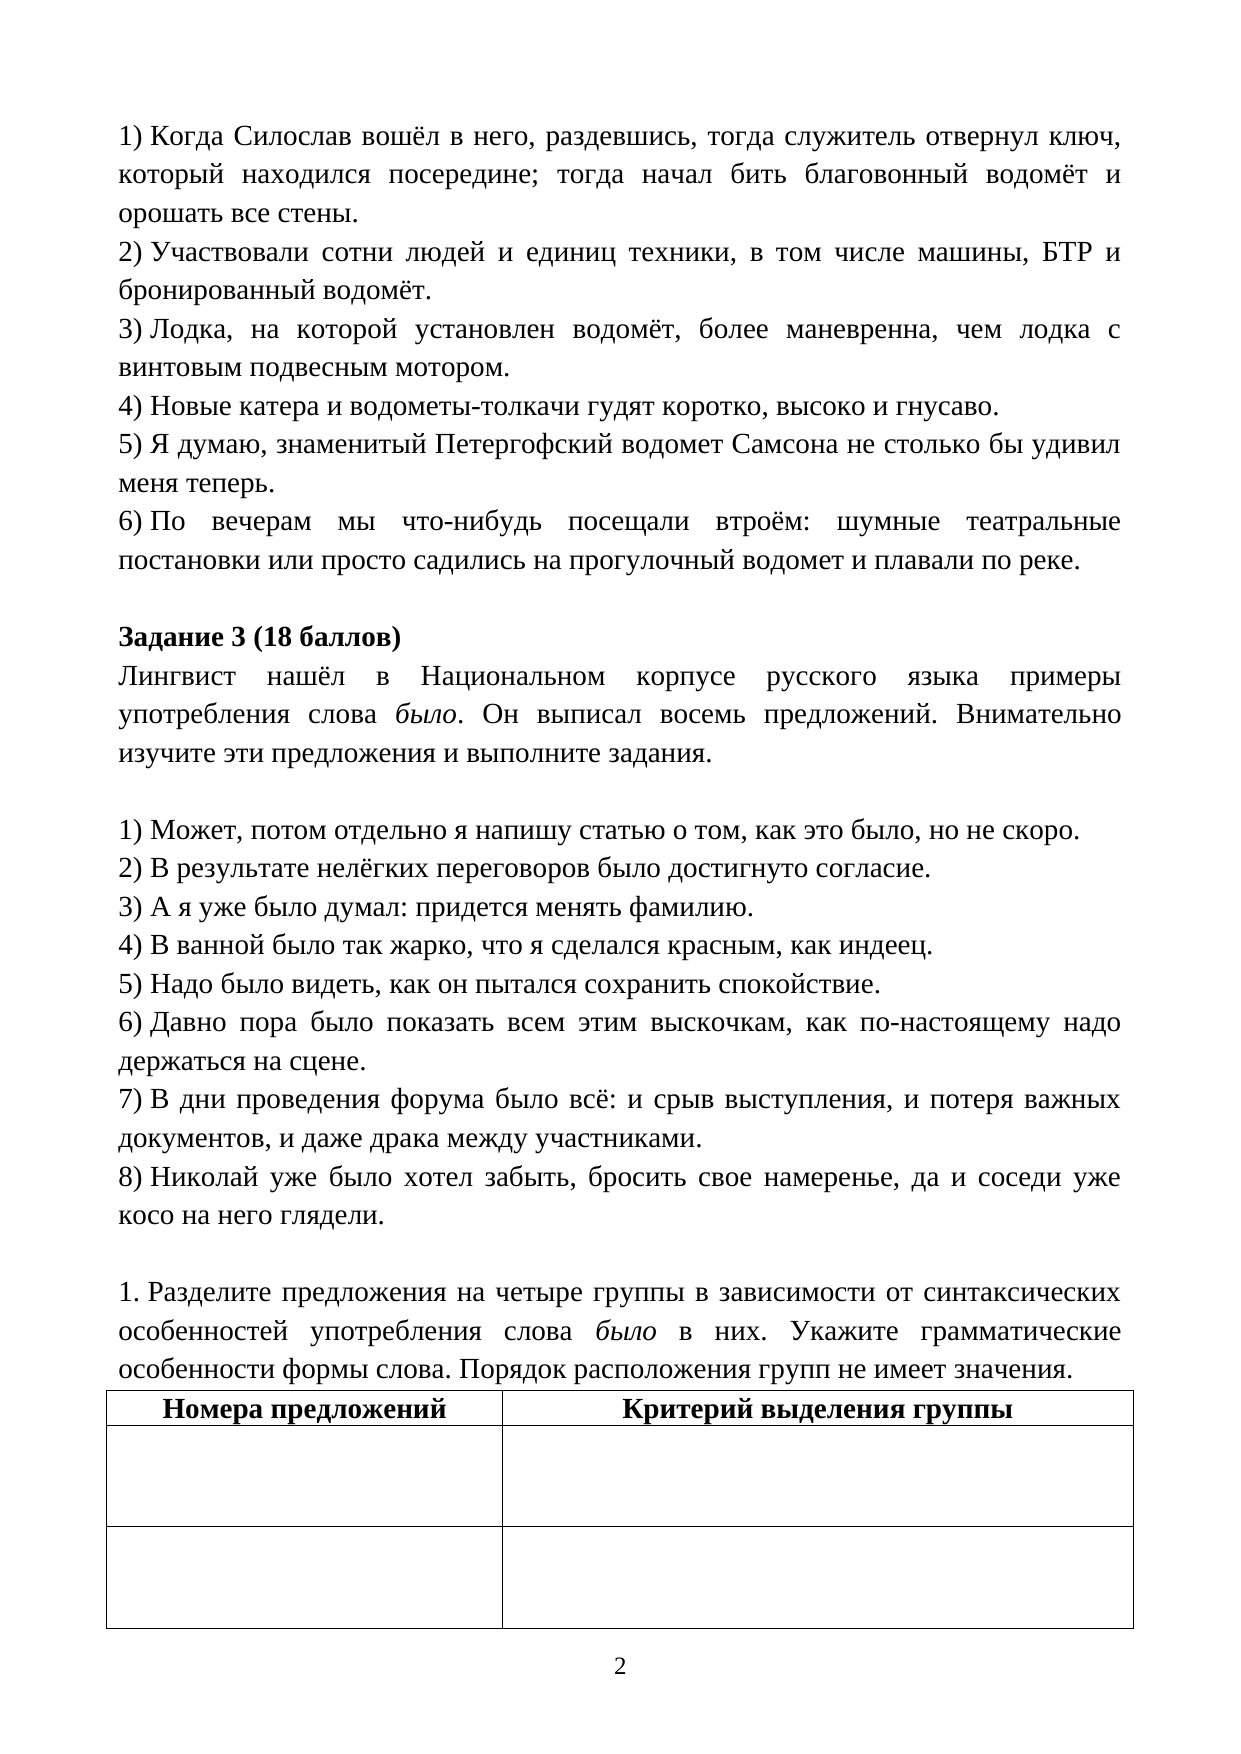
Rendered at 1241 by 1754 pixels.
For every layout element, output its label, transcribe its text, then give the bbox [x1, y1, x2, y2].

text 1) Когда Силослав вошёл в него, раздевшись, тогда служитель отвернул ключ, который находился посередине; тогда начал бить благовонный водомёт и орошать все стены. [118, 118, 1122, 229]
text Задание 3 (18 баллов) [118, 619, 1122, 653]
text 2) В результате нелёгких переговоров было достигнуто согласие. [118, 850, 1122, 884]
text 4) В ванной было так жарко, что я сделался красным, как индеец. [118, 927, 1122, 961]
text 5) Надо было видеть, как он пытался сохранить спокойствие. [118, 966, 1122, 999]
table_header Номера предложений [107, 1391, 502, 1424]
text 1. Разделите предложения на четыре группы в зависимости от синтаксических особенностей употребления слова было в них. Укажите грамматические особенности формы слова. Порядок расположения групп не имеет значения. [118, 1274, 1122, 1385]
text 3) Лодка, на которой установлен водомёт, более маневренна, чем лодка с винтовым подвесным мотором. [118, 311, 1122, 383]
table_cell [107, 1527, 502, 1628]
table_cell [107, 1426, 502, 1526]
text 6) Давно пора было показать всем этим выскочкам, как по-настоящему надо держаться на сцене. [118, 1004, 1122, 1077]
table_cell [503, 1527, 1133, 1628]
text 6) По вечерам мы что-нибудь посещали втроём: шумные театральные постановки или просто садились на прогулочный водомет и плавали по реке. [118, 503, 1122, 576]
text 5) Я думаю, знаменитый Петергофский водомет Самсона не столько бы удивил меня теперь. [118, 426, 1122, 498]
text 7) В дни проведения форума было всё: и срыв выступления, и потеря важных документов, и даже драка между участниками. [118, 1082, 1122, 1154]
table_header Критерий выделения группы [503, 1391, 1133, 1424]
text 8) Николай уже было хотел забыть, бросить свое намеренье, да и соседи уже косо на него глядели. [118, 1159, 1122, 1231]
text 3) А я уже было думал: придется менять фамилию. [118, 889, 1122, 922]
text 4) Новые катера и водометы-толкачи гудят коротко, высоко и гнусаво. [118, 388, 1122, 421]
text Лингвист нашёл в Национальном корпусе русского языка примеры употребления слова было. Он выписал восемь предложений. Внимательно изучите эти предложения и выполните задания. [118, 658, 1122, 768]
text 2) Участвовали сотни людей и единиц техники, в том числе машины, БТР и бронированный водомёт. [118, 234, 1122, 306]
table_cell [503, 1426, 1133, 1526]
text 1) Может, потом отдельно я напишу статью о том, как это было, но не скоро. [118, 812, 1122, 845]
